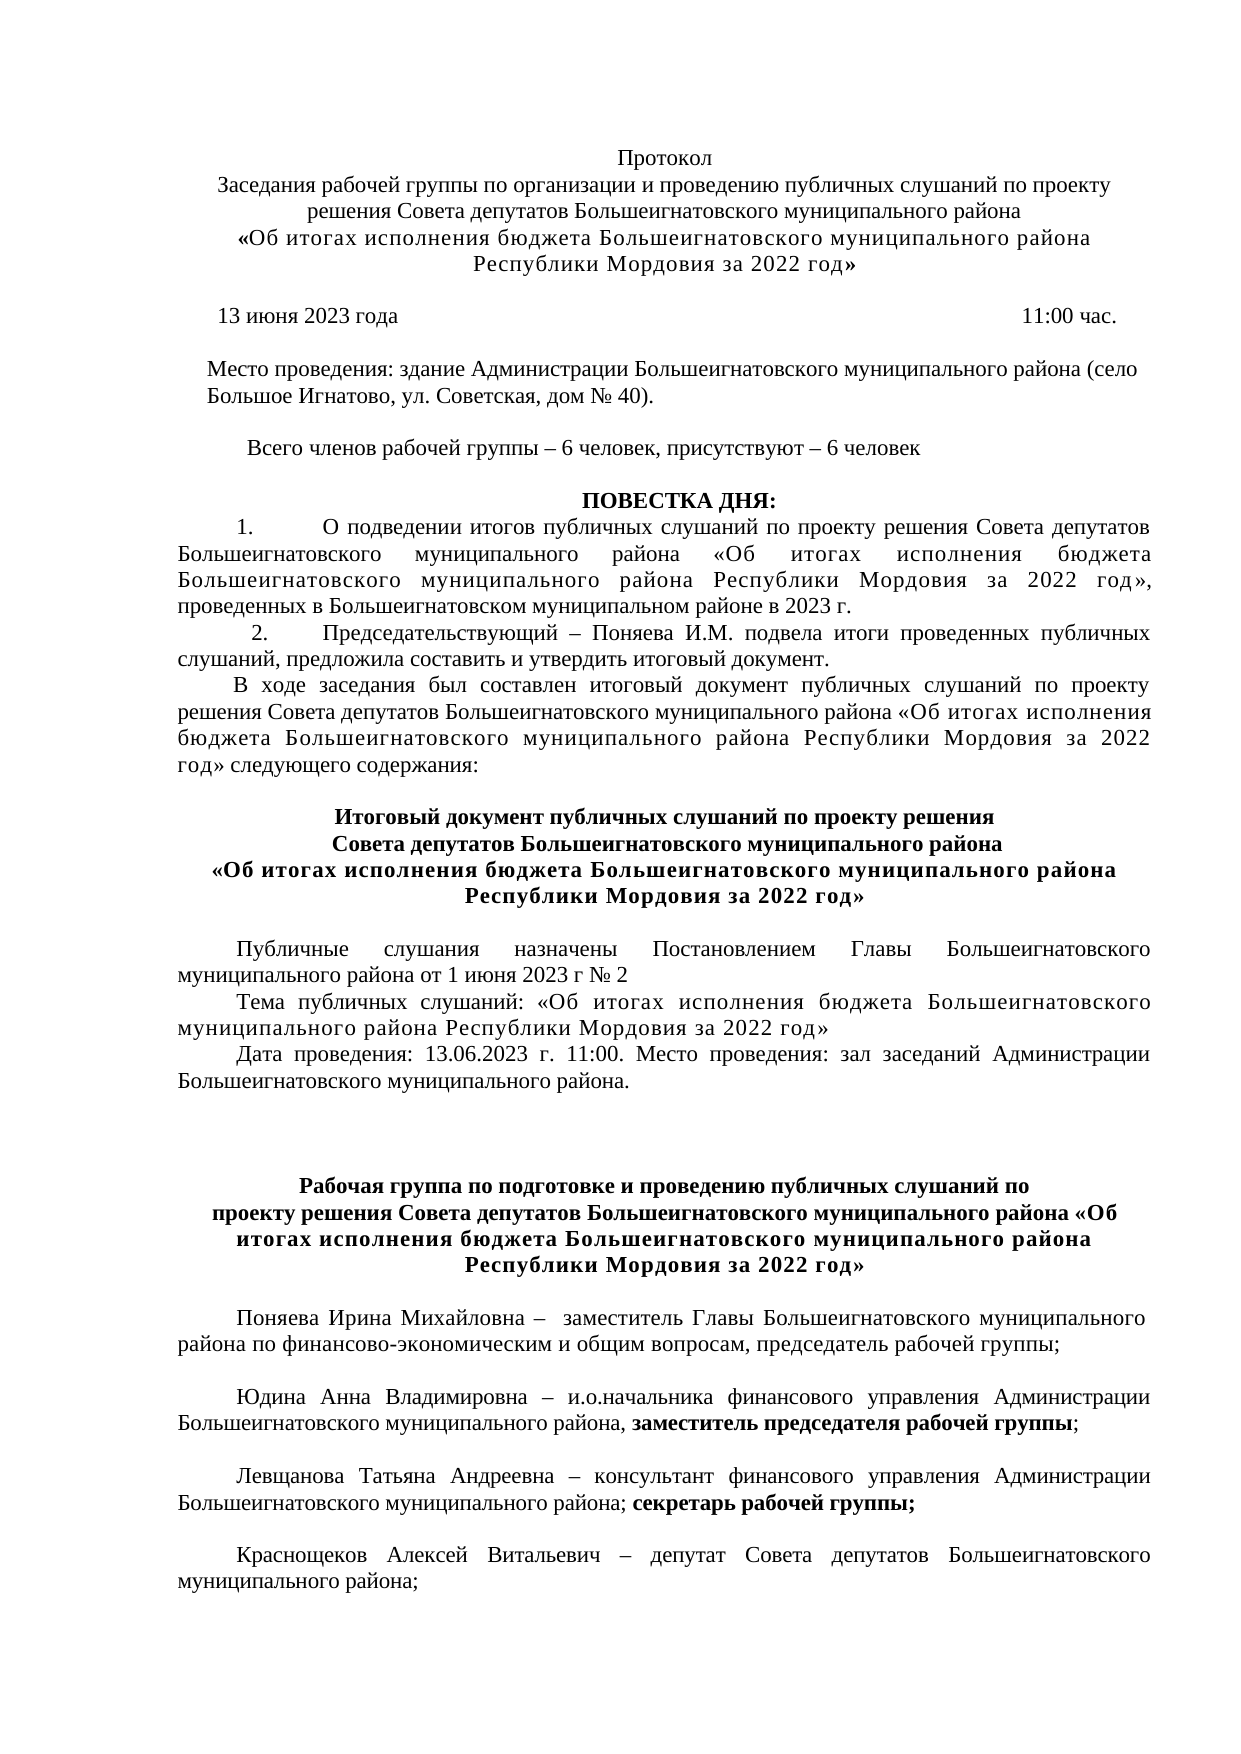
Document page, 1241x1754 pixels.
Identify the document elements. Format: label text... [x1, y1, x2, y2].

text В ходе заседания был составлен итоговый документ публичных слушаний по проекту решения Совета депутатов Большеигнатовского муниципального района «Об итогах исполнения бюджета Большеигнатовского муниципального района Республики Мордовия за 2022 год» следующего содержания: [177, 672, 1152, 724]
text Публичные слушания назначены Постановлением Главы Большеигнатовского муниципального района от 1 июня 2023 г № 2 [177, 935, 1152, 988]
text 13 июня 2023 года 11:00 час. [177, 303, 1152, 329]
title Протокол [177, 144, 1152, 171]
text Итоговый документ публичных слушаний по проекту решения [177, 803, 1152, 830]
text Совета депутатов Большеигнатовского муниципального района [177, 830, 1152, 856]
text Краснощеков Алексей Витальевич – депутат Совета депутатов Большеигнатовского муниципального района; [177, 1541, 1152, 1594]
text проекту решения Совета депутатов Большеигнатовского муниципального района «Об итогах исполнения бюджета Большеигнатовского муниципального района Республики Мордовия за 2022 год» [177, 1199, 1087, 1278]
list О подведении итогов публичных слушаний по проекту решения Совета депутатов Большеигнатовского муниципального района «Об итогах исполнения бюджета Большеигнатовского муниципального района Республики Мордовия за 2022 год», проведенных в Большеигнатовском муниципальном районе в 2023 г. [177, 566, 1152, 619]
text Заседания рабочей группы по организации и проведению публичных слушаний по проекту решения Совета депутатов Большеигнатовского муниципального района [177, 171, 1152, 223]
text В ходе заседания был составлен итоговый документ публичных слушаний по проекту решения Совета депутатов Большеигнатовского муниципального района «Об итогах исполнения бюджета Большеигнатовского муниципального района Республики Мордовия за 2022 год» следующего содержания: [213, 751, 1152, 777]
text Тема публичных слушаний: «Об итогах исполнения бюджета Большеигнатовского муниципального района Республики Мордовия за 2022 год» [817, 1014, 1152, 1041]
text «Об итогах исполнения бюджета Большеигнатовского муниципального района Республики Мордовия за 2022 год» [177, 223, 1152, 276]
text Место проведения: здание Администрации Большеигнатовского муниципального района (село Большое Игнатово, ул. Советская, дом № 40). [207, 355, 1152, 408]
text Рабочая группа по подготовке и проведению публичных слушаний по [177, 1172, 1152, 1199]
list Председательствующий – Поняева И.М. подвела итоги проведенных публичных слушаний, предложила составить и утвердить итоговый документ. [177, 619, 1152, 672]
text Всего членов рабочей группы – 6 человек, присутствуют – 6 человек [207, 434, 1152, 461]
text Поняева Ирина Михайловна – заместитель Главы Большеигнатовского муниципального района по финансово-экономическим и общим вопросам, председатель рабочей группы; [177, 1304, 1147, 1357]
list О подведении итогов публичных слушаний по проекту решения Совета депутатов Большеигнатовского муниципального района «Об итогах исполнения бюджета Большеигнатовского муниципального района Республики Мордовия за 2022 год», проведенных в Большеигнатовском муниципальном районе в 2023 г. [177, 513, 1152, 566]
text Левщанова Татьяна Андреевна – консультант финансового управления Администрации Большеигнатовского муниципального района; секретарь рабочей группы; [177, 1462, 1152, 1515]
text Тема публичных слушаний: «Об итогах исполнения бюджета Большеигнатовского муниципального района Республики Мордовия за 2022 год» [177, 988, 549, 1014]
text проекту решения Совета депутатов Большеигнатовского муниципального района «Об итогах исполнения бюджета Большеигнатовского муниципального района Республики Мордовия за 2022 год» [853, 1199, 1152, 1278]
text Дата проведения: 13.06.2023 г. 11:00. Место проведения: зал заседаний Администрации Большеигнатовского муниципального района. [177, 1041, 1152, 1093]
text ПОВЕСТКА ДНЯ: [207, 487, 1152, 513]
text «Об итогах исполнения бюджета Большеигнатовского муниципального района Республики Мордовия за 2022 год» [177, 856, 1152, 909]
text Юдина Анна Владимировна – и.о.начальника финансового управления Администрации Большеигнатовского муниципального района, заместитель председателя рабочей группы; [177, 1383, 1152, 1436]
